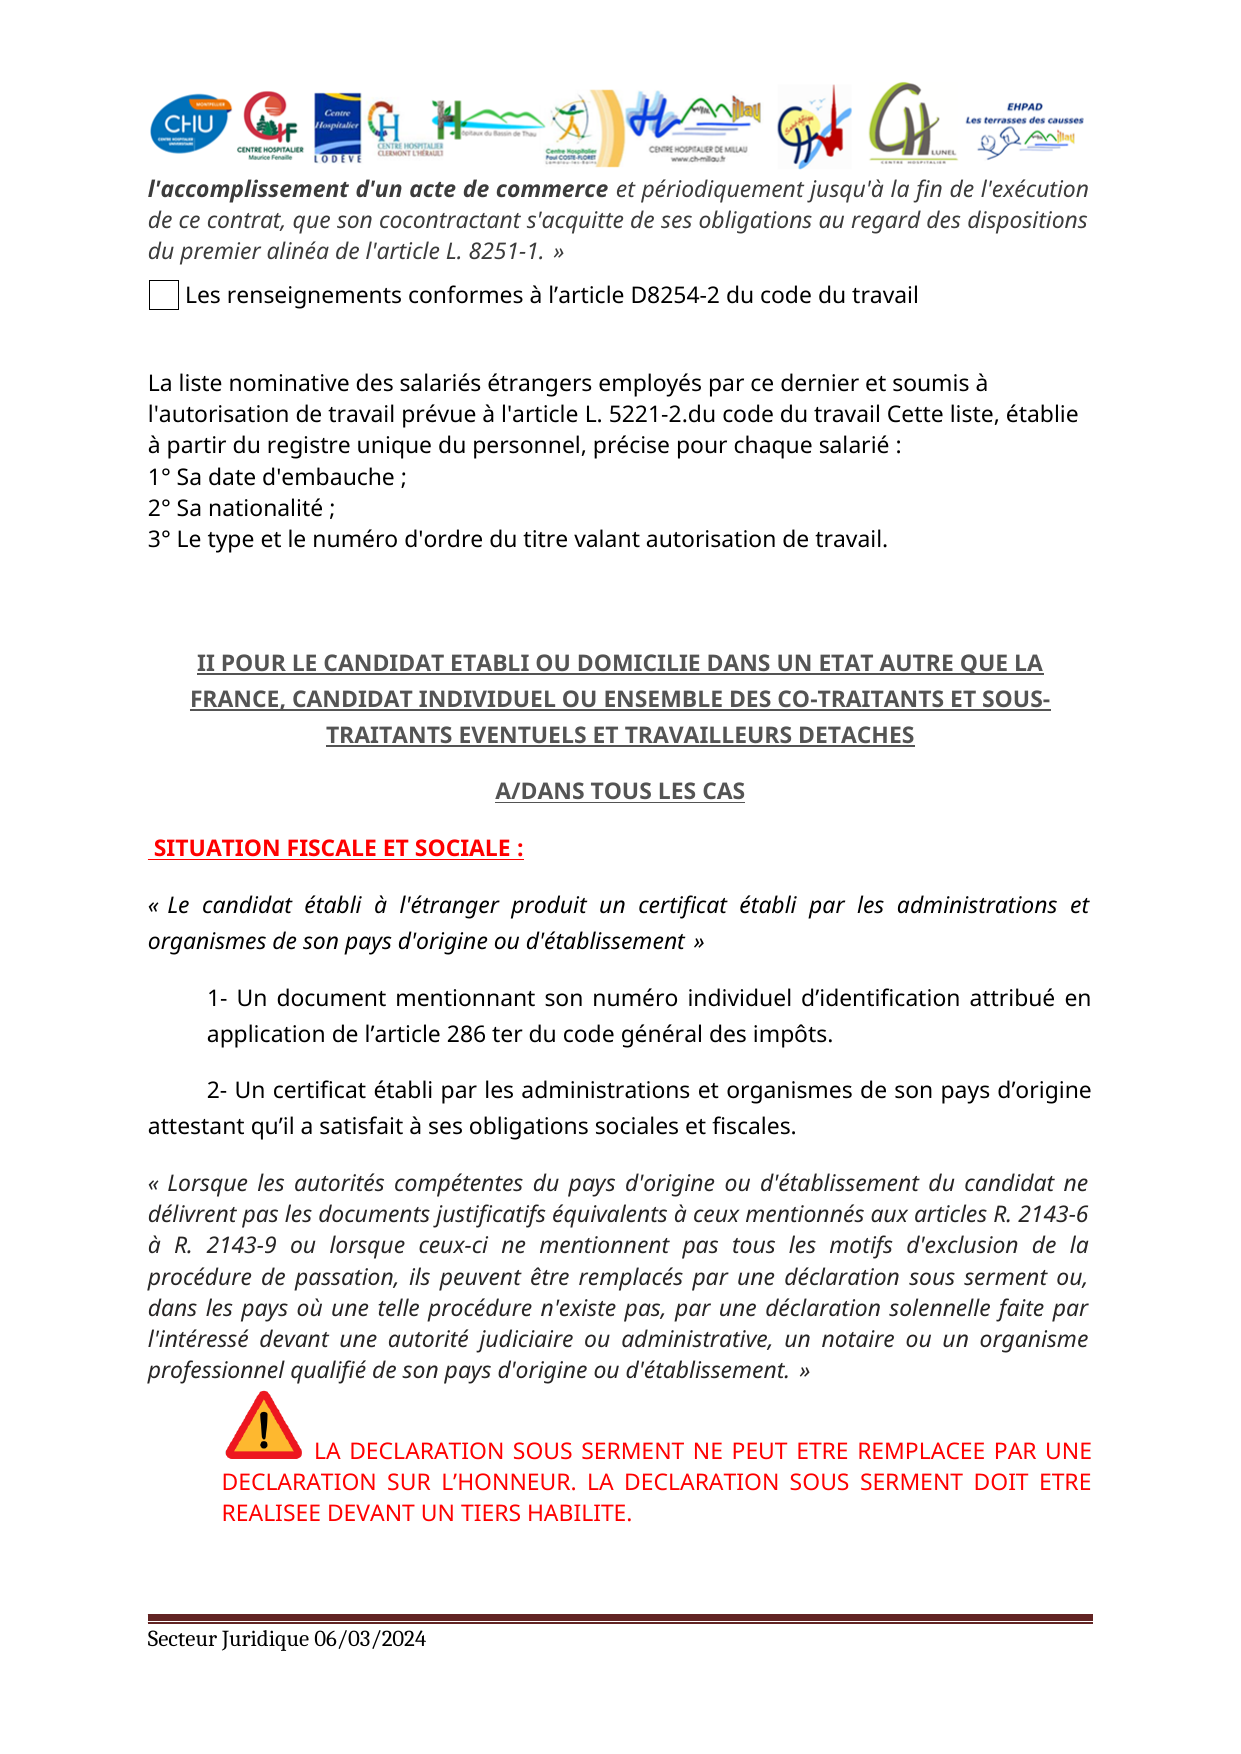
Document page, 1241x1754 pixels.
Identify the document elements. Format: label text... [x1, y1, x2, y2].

text SITUATION FISCALE ET SOCIALE : [148, 832, 1093, 863]
picture [147, 73, 1093, 173]
text A/DANS TOUS LES CAS [148, 775, 1093, 807]
text LA DECLARATION SOUS SERMENT NE PEUT ETRE REMPLACEE PAR UNE DECLARATION SUR L’HONNEUR. LA DECLARATION SOUS SERMENT DOIT ETRE REALISEE DEVANT UN TIERS HABILITE. [221, 1386, 1093, 1528]
text « Lorsque les autorités compétentes du pays d'origine ou d'établissement du candidat ne délivrent pas les documents justificatifs équivalents à ceux mentionnés aux articles R. 2143-6 à R. 2143-9 ou lorsque ceux-ci ne mentionnent pas tous les motifs d'exclusion de la procédure de passation, ils peuvent être remplacés par une déclaration sous serment ou, dans les pays où une telle procédure n'existe pas, par une déclaration solennelle faite par l'intéressé devant une autorité judiciaire ou administrative, un notaire ou un organisme professionnel qualifié de son pays d'origine ou d'établissement. » [148, 1167, 1093, 1386]
picture [221, 1385, 306, 1460]
text La liste nominative des salariés étrangers employés par ce dernier et soumis à l'autorisation de travail prévue à l'article L. 5221-2.du code du travail Cette liste, établie à partir du registre unique du personnel, précise pour chaque salarié : 1° Sa date d'embauche ; 2° Sa nationalité ; 3° Le type et le numéro d'ordre du titre valant autorisation de travail. [148, 336, 1093, 554]
text 1- Un document mentionnant son numéro individuel d’identification attribué en application de l’article 286 ter du code général des impôts. [207, 982, 1093, 1049]
text « Le candidat établi à l'étranger produit un certificat établi par les administrations et organismes de son pays d'origine ou d'établissement » [148, 889, 1093, 956]
text Les renseignements conformes à l’article D8254-2 du code du travail [148, 279, 1093, 310]
text II POUR LE CANDIDAT ETABLI OU DOMICILIE DANS UN ETAT AUTRE QUE LA FRANCE, CANDIDAT INDIVIDUEL OU ENSEMBLE DES CO-TRAITANTS ET SOUS-TRAITANTS EVENTUELS ET TRAVAILLEURS DETACHES [148, 647, 1093, 750]
text 2- Un certificat établi par les administrations et organismes de son pays d’origine attestant qu’il a satisfait à ses obligations sociales et fiscales. [148, 1074, 1093, 1141]
